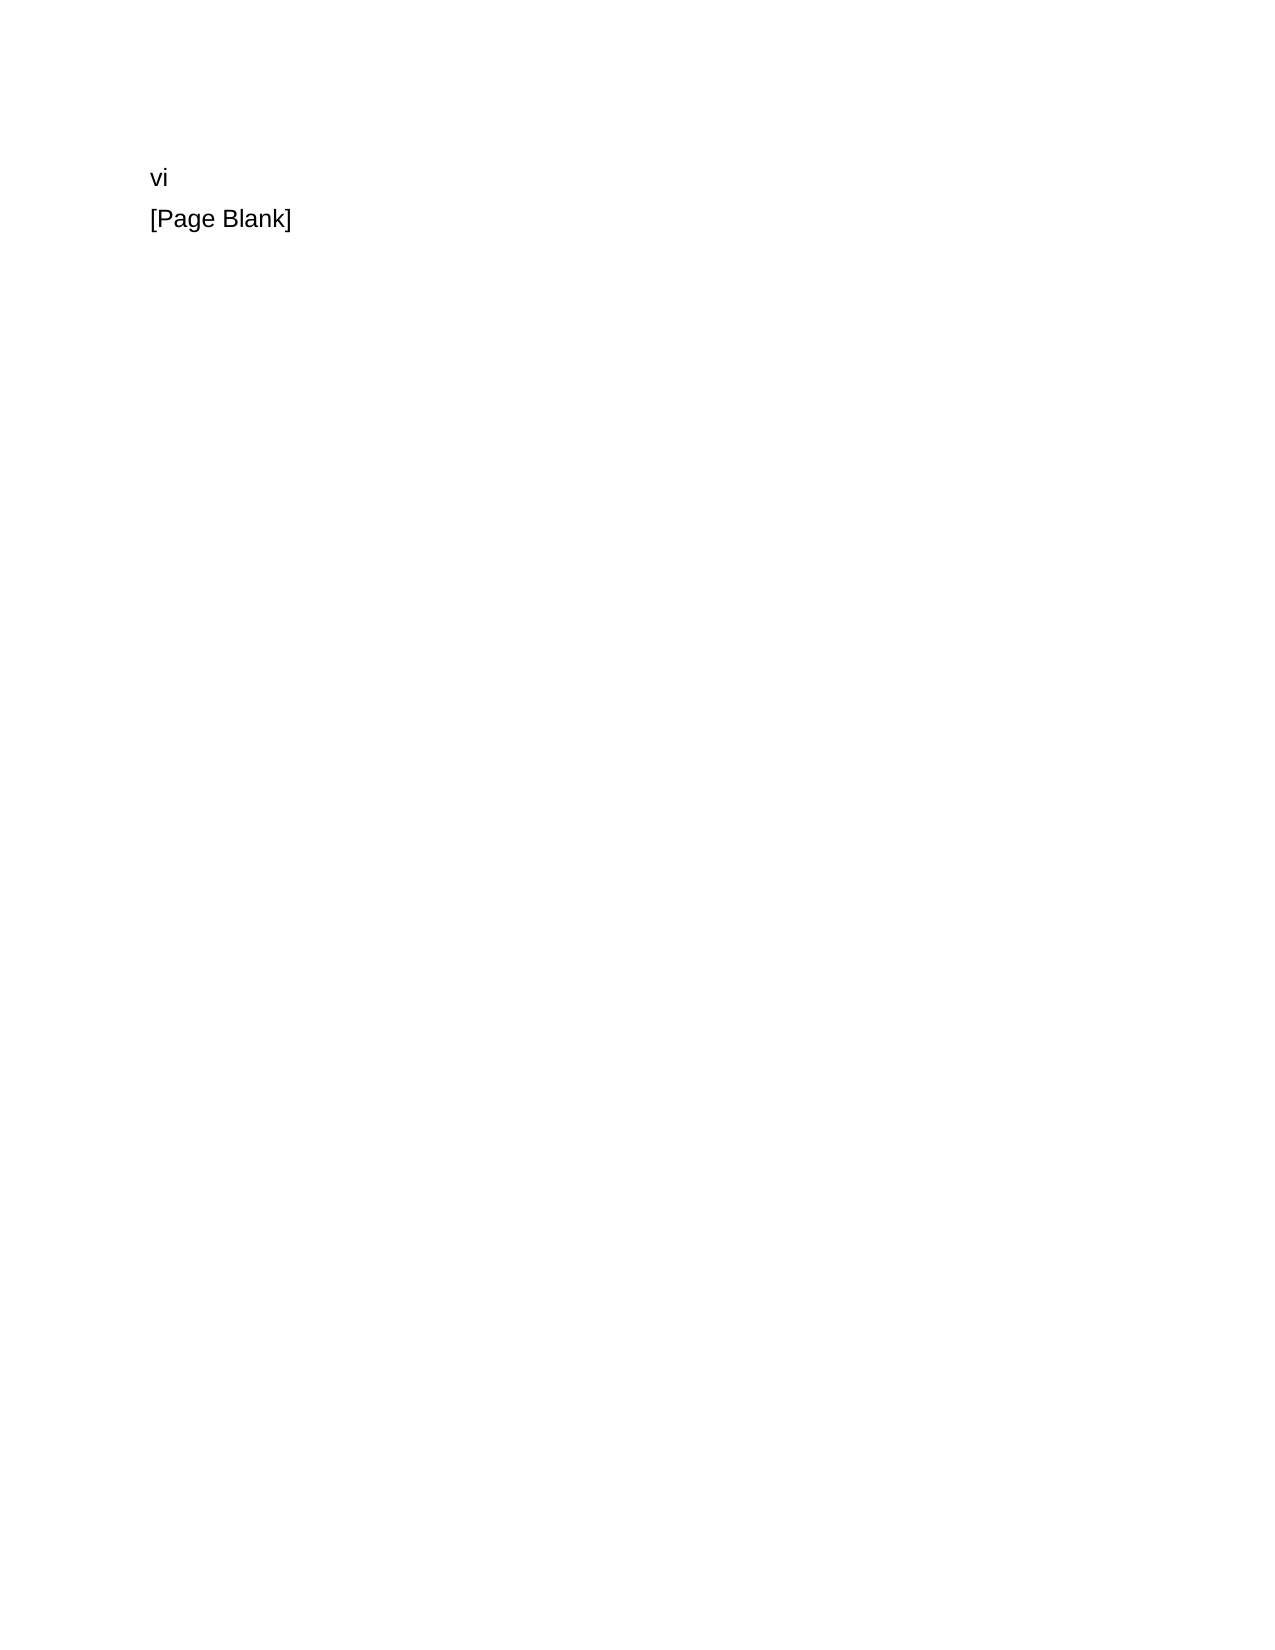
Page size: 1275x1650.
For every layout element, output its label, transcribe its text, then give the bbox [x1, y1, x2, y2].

text [Page Blank] [150, 204, 1125, 232]
text vi [150, 162, 1125, 191]
